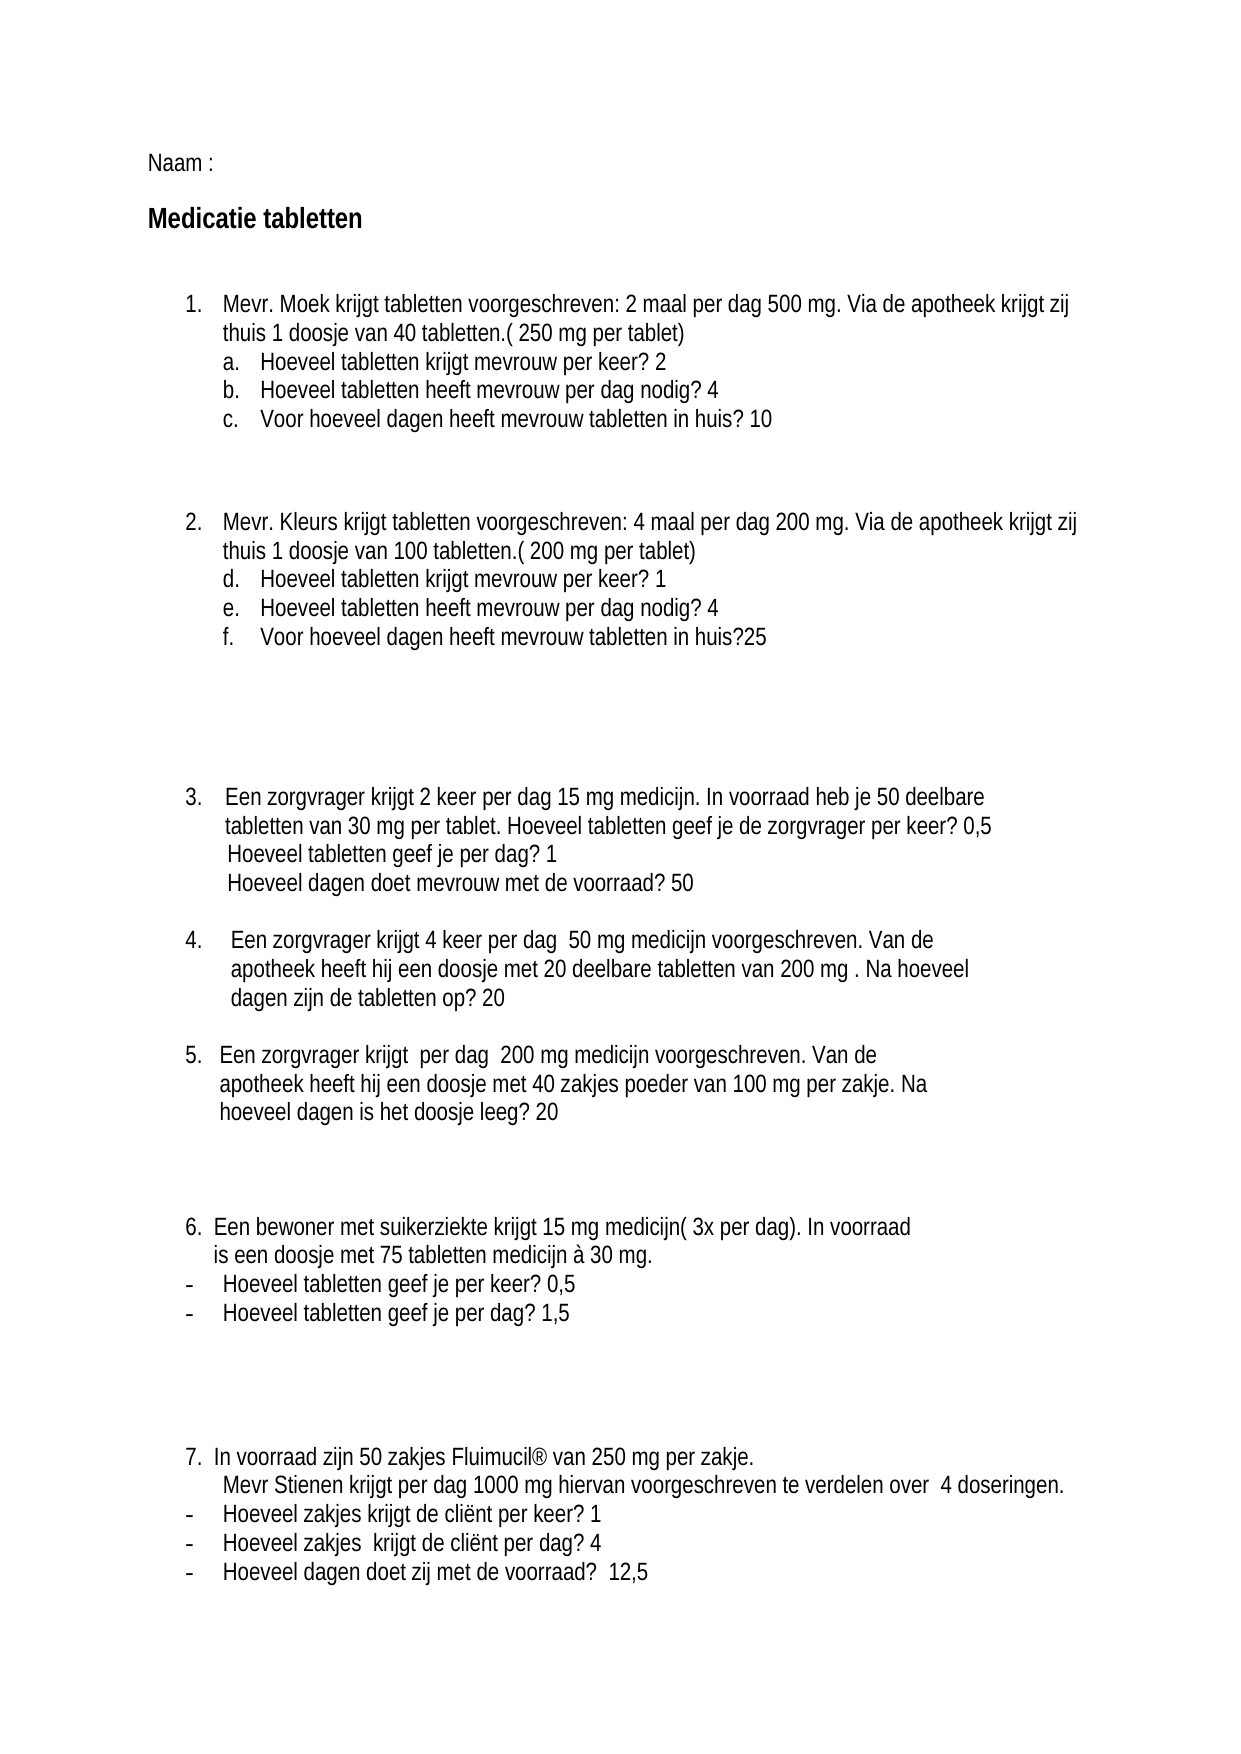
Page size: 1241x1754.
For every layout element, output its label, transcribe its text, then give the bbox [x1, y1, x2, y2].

list Hoeveel dagen doet zij met de voorraad? 12,5 [185, 1556, 1093, 1585]
text 3. Een zorgvrager krijgt 2 keer per dag 15 mg medicijn. In voorraad heb je 50 deelbare [185, 782, 1093, 811]
text apotheek heeft hij een doosje met 40 zakjes poeder van 100 mg per zakje. Na [185, 1069, 1093, 1097]
text is een doosje met 75 tabletten medicijn à 30 mg. [185, 1241, 1093, 1269]
list Hoeveel tabletten heeft mevrouw per dag nodig? 4 [223, 375, 1093, 404]
text apotheek heeft hij een doosje met 20 deelbare tabletten van 200 mg . Na hoeveel [185, 954, 1093, 983]
list Hoeveel tabletten geef je per keer? 0,5 [185, 1269, 1093, 1298]
text 7. In voorraad zijn 50 zakjes Fluimucil® van 250 mg per zakje. [185, 1441, 1093, 1470]
list Voor hoeveel dagen heeft mevrouw tabletten in huis? 10 [223, 404, 1093, 432]
list Mevr. Kleurs krijgt tabletten voorgeschreven: 4 maal per dag 200 mg. Via de apotheek krijgt zij thuis 1 doosje van 100 tabletten.( 200 mg per tablet) [185, 507, 1093, 564]
text dagen zijn de tabletten op? 20 [185, 983, 1093, 1011]
text hoeveel dagen is het doosje leeg? 20 [185, 1097, 1093, 1126]
text Hoeveel dagen doet mevrouw met de voorraad? 50 [148, 868, 1093, 897]
list Hoeveel tabletten geef je per dag? 1,5 [185, 1298, 1093, 1327]
list Hoeveel tabletten krijgt mevrouw per keer? 1 [223, 564, 1093, 593]
list Hoeveel tabletten krijgt mevrouw per keer? 2 [223, 347, 1093, 375]
list Hoeveel zakjes krijgt de cliënt per dag? 4 [185, 1528, 1093, 1556]
text 6. Een bewoner met suikerziekte krijgt 15 mg medicijn( 3x per dag). In voorraad [185, 1212, 1093, 1241]
text 5. Een zorgvrager krijgt per dag 200 mg medicijn voorgeschreven. Van de [185, 1040, 1093, 1069]
text 4. Een zorgvrager krijgt 4 keer per dag 50 mg medicijn voorgeschreven. Van de [185, 925, 1093, 954]
text Medicatie tabletten [148, 201, 1093, 235]
list Voor hoeveel dagen heeft mevrouw tabletten in huis?25 [223, 622, 1093, 650]
text Naam : [148, 148, 1093, 176]
text Hoeveel tabletten geef je per dag? 1 [148, 839, 1093, 868]
text tabletten van 30 mg per tablet. Hoeveel tabletten geef je de zorgvrager per keer? 0,5 [185, 811, 1093, 839]
list Mevr. Moek krijgt tabletten voorgeschreven: 2 maal per dag 500 mg. Via de apotheek krijgt zij thuis 1 doosje van 40 tabletten.( 250 mg per tablet) [185, 289, 1093, 347]
list Hoeveel tabletten heeft mevrouw per dag nodig? 4 [223, 593, 1093, 622]
text Mevr Stienen krijgt per dag 1000 mg hiervan voorgeschreven te verdelen over 4 doseringen. [223, 1470, 1093, 1499]
list Hoeveel zakjes krijgt de cliënt per keer? 1 [185, 1499, 1093, 1528]
